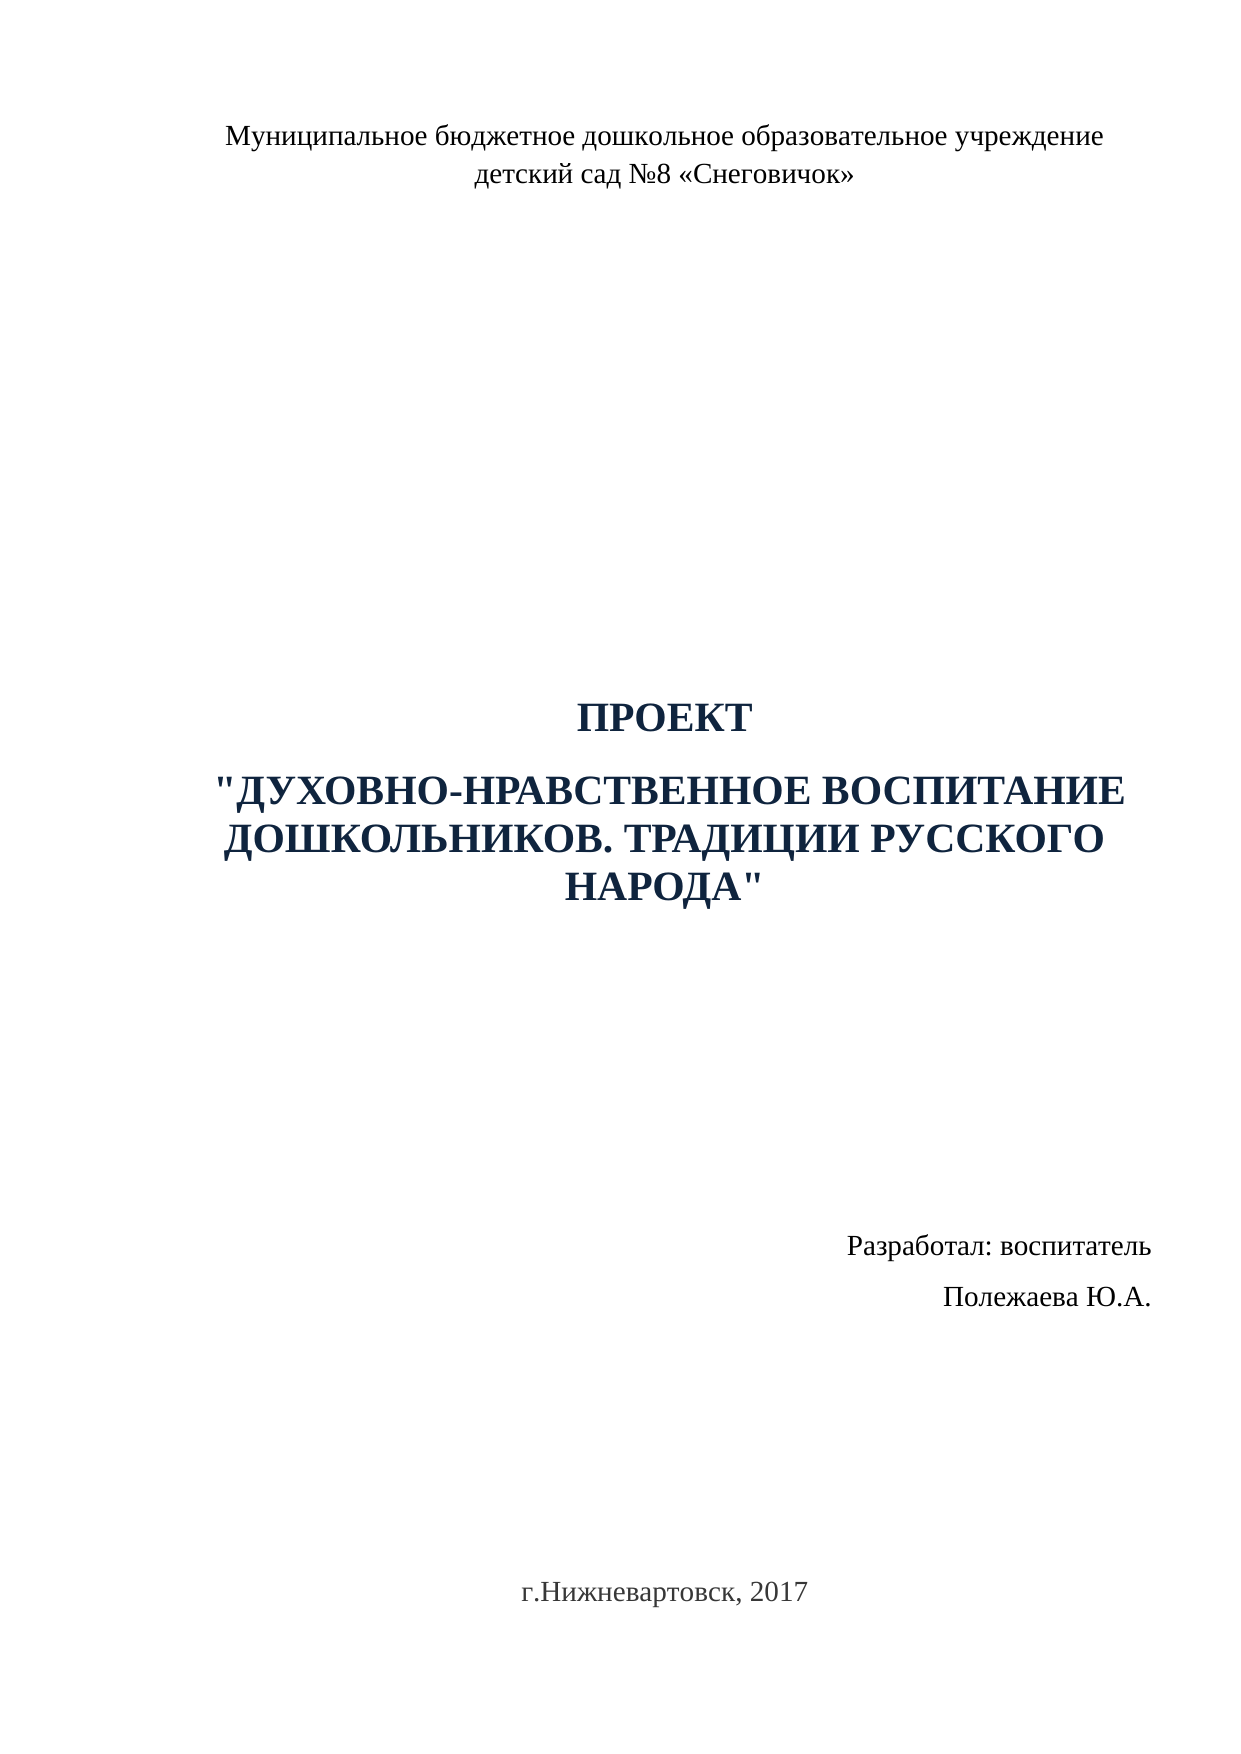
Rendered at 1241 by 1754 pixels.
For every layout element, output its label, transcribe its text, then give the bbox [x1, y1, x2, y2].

text Полежаева Ю.А. [177, 1279, 1152, 1312]
text Муниципальное бюджетное дошкольное образовательное учреждение детский сад №8 «Снеговичок» [177, 118, 1152, 190]
text г.Нижневартовск, 2017 [177, 1574, 1152, 1607]
text "ДУХОВНО-НРАВСТВЕННОЕ ВОСПИТАНИЕ ДОШКОЛЬНИКОВ. ТРАДИЦИИ РУССКОГО НАРОДА" [177, 766, 1152, 909]
text ПРОЕКТ [177, 693, 1152, 741]
text Разработал: воспитатель [177, 1228, 1152, 1262]
